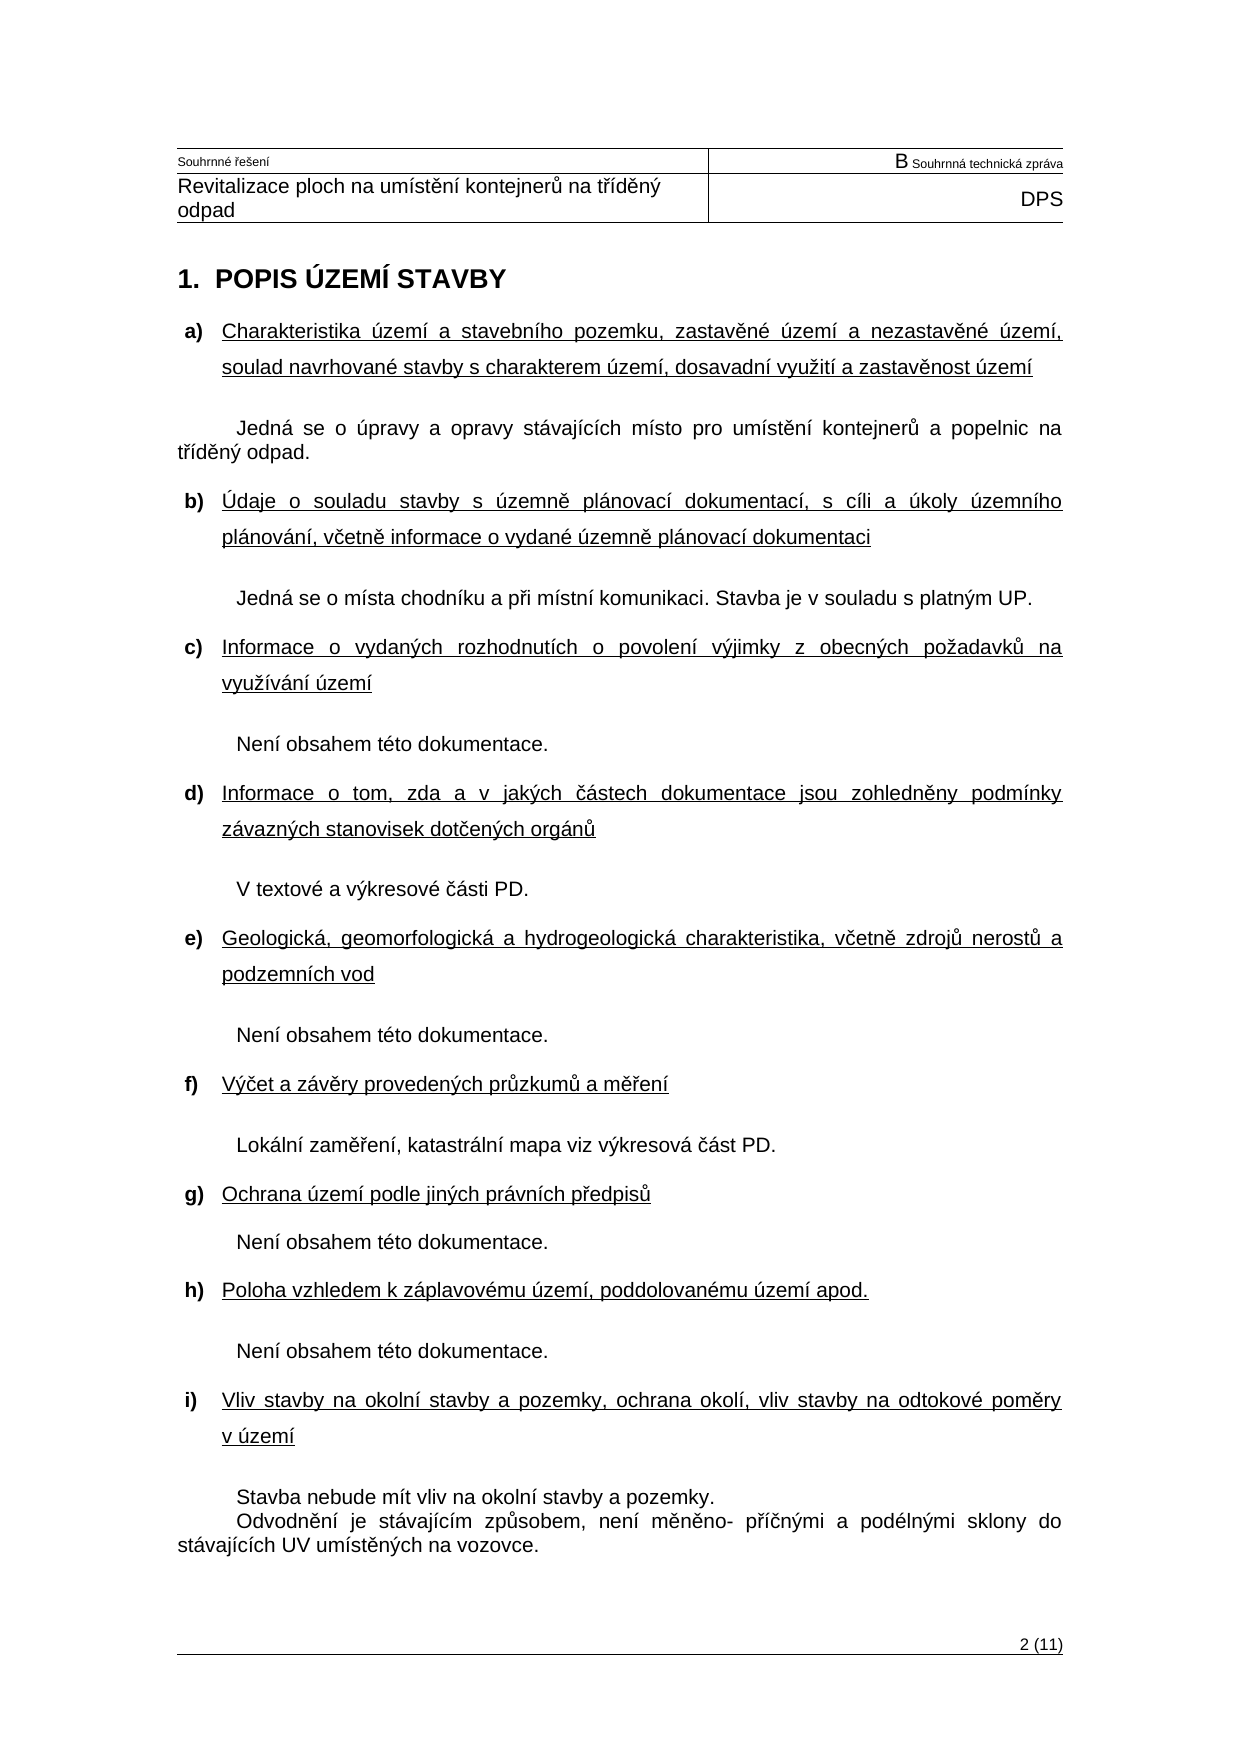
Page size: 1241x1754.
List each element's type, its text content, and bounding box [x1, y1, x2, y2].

list Charakteristika území a stavebního pozemku, zastavěné území a nezastavěné území, soulad navrhované stavby s charakterem území, dosavadní využití a zastavěnost území [184, 319, 1063, 379]
text Není obsahem této dokumentace. [177, 731, 1063, 755]
list Ochrana území podle jiných právních předpisů [184, 1182, 1063, 1206]
text Lokální zaměření, katastrální mapa viz výkresová část PD. [177, 1133, 1063, 1157]
text Stavba nebude mít vliv na okolní stavby a pozemky. [177, 1484, 1063, 1508]
list Informace o tom, zda a v jakých částech dokumentace jsou zohledněny podmínky závazných stanovisek dotčených orgánů [184, 780, 1063, 840]
text Jedná se o úpravy a opravy stávajících místo pro umístění kontejnerů a popelnic na tříděný odpad. [177, 416, 1063, 464]
text Odvodnění je stávajícím způsobem, není měněno- příčnými a podélnými sklony do stávajících UV umístěných na vozovce. [177, 1508, 1063, 1556]
subtitle POPIS ÚZEMÍ STAVBY [177, 263, 1063, 294]
list Vliv stavby na okolní stavby a pozemky, ochrana okolí, vliv stavby na odtokové poměry v území [184, 1388, 1063, 1448]
list Výčet a závěry provedených průzkumů a měření [184, 1072, 1063, 1096]
list Geologická, geomorfologická a hydrogeologická charakteristika, včetně zdrojů nerostů a podzemních vod [184, 926, 1063, 986]
list Není obsahem této dokumentace. [177, 1230, 1063, 1254]
list Informace o vydaných rozhodnutích o povolení výjimky z obecných požadavků na využívání území [184, 634, 1063, 694]
text Není obsahem této dokumentace. [177, 1339, 1063, 1363]
list Údaje o souladu stavby s územně plánovací dokumentací, s cíli a úkoly územního plánování, včetně informace o vydané územně plánovací dokumentaci [184, 489, 1063, 549]
text Není obsahem této dokumentace. [177, 1023, 1063, 1047]
text V textové a výkresové části PD. [177, 877, 1063, 901]
list Poloha vzhledem k záplavovému území, poddolovanému území apod. [184, 1278, 1063, 1302]
text Jedná se o místa chodníku a při místní komunikaci. Stavba je v souladu s platným UP. [177, 586, 1063, 609]
